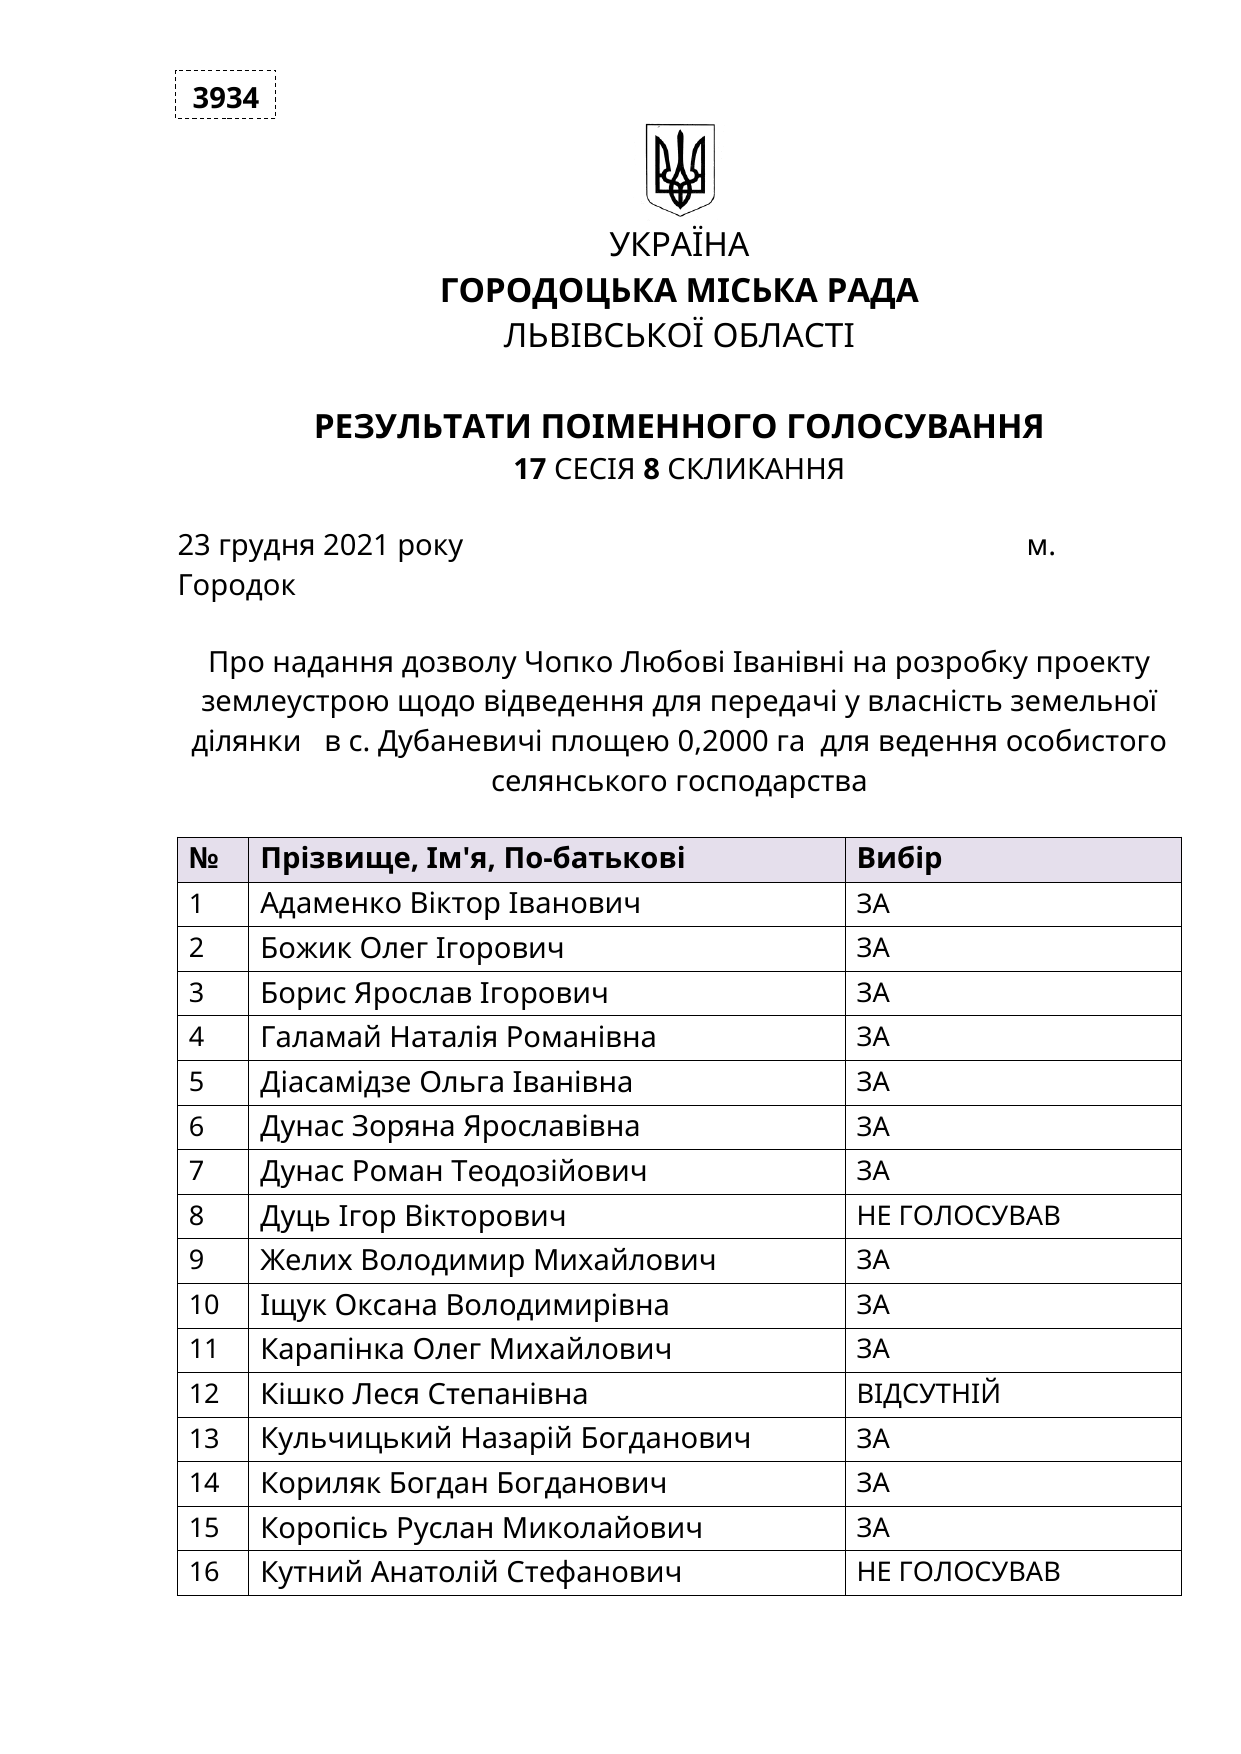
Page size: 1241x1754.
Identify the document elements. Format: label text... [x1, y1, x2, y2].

table_cell 12 [178, 1373, 248, 1417]
table_cell Кориляк Богдан Богданович [249, 1462, 845, 1506]
table_cell 16 [178, 1551, 248, 1595]
table_cell 8 [178, 1195, 248, 1238]
table_cell 6 [178, 1106, 248, 1149]
table_cell Дунас Зоряна Ярославівна [249, 1106, 845, 1149]
text ЛЬВІВСЬКОЇ ОБЛАСТІ [177, 312, 1181, 357]
table_cell ЗА [846, 1239, 1181, 1283]
table_cell НЕ ГОЛОСУВАВ [846, 1551, 1181, 1595]
table_cell Желих Володимир Михайлович [249, 1239, 845, 1283]
table_cell ЗА [846, 883, 1181, 926]
table_cell 14 [178, 1462, 248, 1506]
table_cell НЕ ГОЛОСУВАВ [846, 1195, 1181, 1238]
text ГОРОДОЦЬКА МІСЬКА РАДА [177, 266, 1181, 312]
table_header Вибір [846, 838, 1181, 882]
table_header Прізвище, Ім'я, По-батькові [249, 838, 845, 882]
table_cell Кішко Леся Степанівна [249, 1373, 845, 1417]
table_cell ЗА [846, 1462, 1181, 1506]
text УКРАЇНА [177, 221, 1181, 266]
table_cell Карапінка Олег Михайлович [249, 1329, 845, 1372]
table_cell ЗА [846, 1418, 1181, 1461]
table_cell Божик Олег Ігорович [249, 927, 845, 971]
table_cell ЗА [846, 1329, 1181, 1372]
table_cell 5 [178, 1061, 248, 1104]
table_cell ЗА [846, 1507, 1181, 1550]
table_cell ЗА [846, 1061, 1181, 1104]
table_cell Адаменко Віктор Іванович [249, 883, 845, 926]
picture [633, 118, 726, 221]
table_cell 9 [178, 1239, 248, 1283]
text Про надання дозволу Чопко Любові Іванівні на розробку проекту землеустрою щодо відведення для передачі у власність земельної ділянки в с. Дубаневичі площею 0,2000 га для ведення особистого селянського господарства [177, 641, 1181, 800]
table_cell ЗА [846, 1016, 1181, 1060]
table_cell ЗА [846, 1106, 1181, 1149]
table_cell ЗА [846, 1284, 1181, 1327]
table_cell Іщук Оксана Володимирівна [249, 1284, 845, 1327]
text 23 грудня 2021 року м. Городок [177, 525, 1181, 604]
table_cell 3 [178, 972, 248, 1015]
table_cell Діасамідзе Ольга Іванівна [249, 1061, 845, 1104]
table_cell ЗА [846, 1150, 1181, 1194]
table_header № [178, 838, 248, 882]
table_cell 15 [178, 1507, 248, 1550]
table_cell ЗА [846, 972, 1181, 1015]
table_cell 4 [178, 1016, 248, 1060]
table_cell Галамай Наталія Романівна [249, 1016, 845, 1060]
table_cell ЗА [846, 927, 1181, 971]
text 17 СЕСІЯ 8 СКЛИКАННЯ [177, 448, 1181, 488]
table_cell Кульчицький Назарій Богданович [249, 1418, 845, 1461]
table_cell 1 [178, 883, 248, 926]
table_cell ВІДСУТНІЙ [846, 1373, 1181, 1417]
table_cell 10 [178, 1284, 248, 1327]
table_cell Борис Ярослав Ігорович [249, 972, 845, 1015]
table_cell 13 [178, 1418, 248, 1461]
text РЕЗУЛЬТАТИ ПОІМЕННОГО ГОЛОСУВАННЯ [177, 403, 1181, 448]
table_cell 7 [178, 1150, 248, 1194]
table_cell Дуць Ігор Вікторович [249, 1195, 845, 1238]
table_cell 2 [178, 927, 248, 971]
table_cell Коропісь Руслан Миколайович [249, 1507, 845, 1550]
table_cell Кутний Анатолій Стефанович [249, 1551, 845, 1595]
table_cell 11 [178, 1329, 248, 1372]
table_cell Дунас Роман Теодозійович [249, 1150, 845, 1194]
